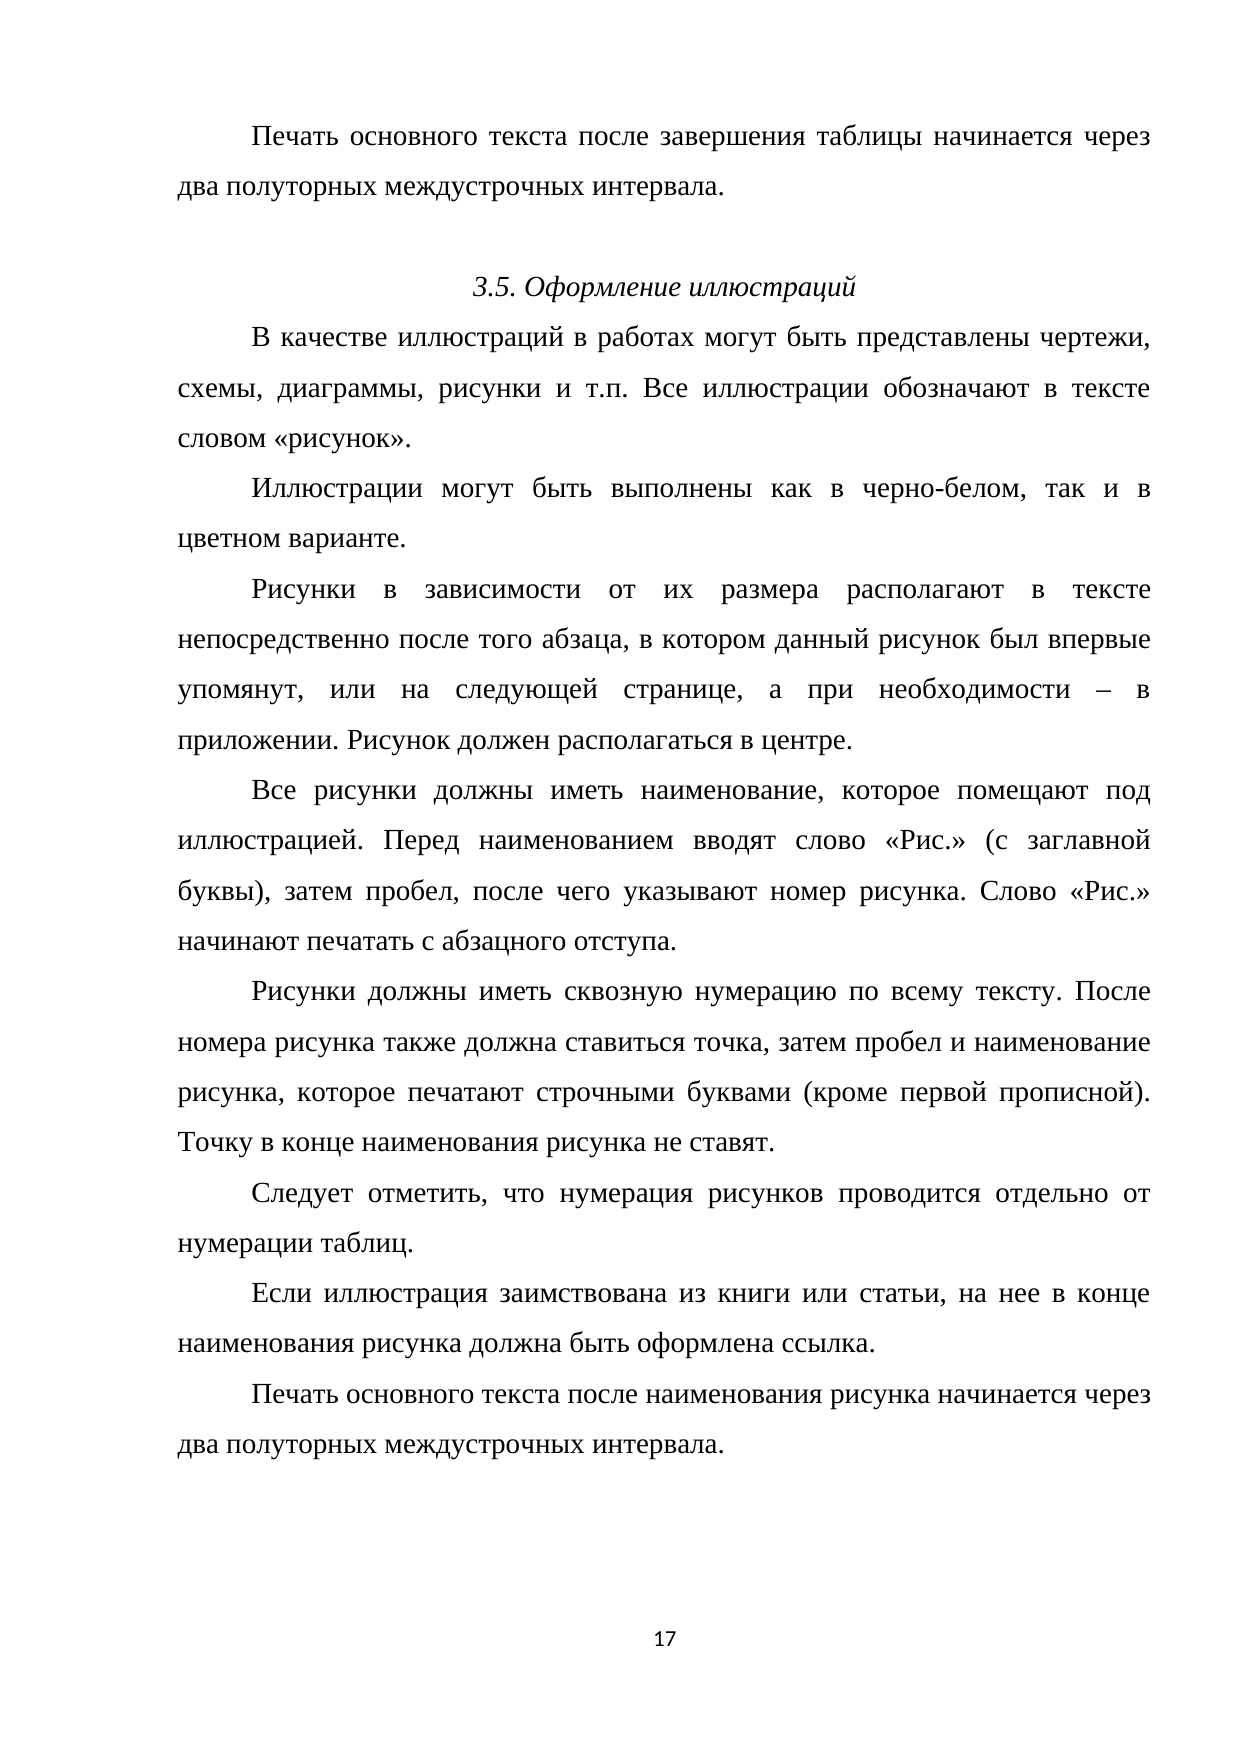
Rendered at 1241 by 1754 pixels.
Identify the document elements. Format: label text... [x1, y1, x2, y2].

text Если иллюстрация заимствована из книги или статьи, на нее в конце наименования рисунка должна быть оформлена ссылка. [177, 1275, 1152, 1359]
text Печать основного текста после наименования рисунка начинается через два полуторных междустрочных интервала. [177, 1376, 1152, 1460]
text Рисунки в зависимости от их размера располагают в тексте непосредственно после того абзаца, в котором данный рисунок был впервые упомянут, или на следующей странице, а при необходимости – в приложении. Рисунок должен располагаться в центре. [177, 571, 1152, 755]
text В качестве иллюстраций в работах могут быть представлены чертежи, схемы, диаграммы, рисунки и т.п. Все иллюстрации обозначают в тексте словом «рисунок». [177, 319, 1152, 453]
text Иллюстрации могут быть выполнены как в черно-белом, так и в цветном варианте. [177, 470, 1152, 554]
text Рисунки должны иметь сквозную нумерацию по всему тексту. После номера рисунка также должна ставиться точка, затем пробел и наименование рисунка, которое печатают строчными буквами (кроме первой прописной). Точку в конце наименования рисунка не ставят. [177, 973, 1152, 1158]
text 3.5. Оформление иллюстраций [177, 269, 1152, 303]
text Печать основного текста после завершения таблицы начинается через два полуторных междустрочных интервала. [177, 118, 1152, 202]
text Все рисунки должны иметь наименование, которое помещают под иллюстрацией. Перед наименованием вводят слово «Рис.» (с заглавной буквы), затем пробел, после чего указывают номер рисунка. Слово «Рис.» начинают печатать с абзацного отступа. [177, 772, 1152, 957]
text Следует отметить, что нумерация рисунков проводится отдельно от нумерации таблиц. [177, 1175, 1152, 1258]
